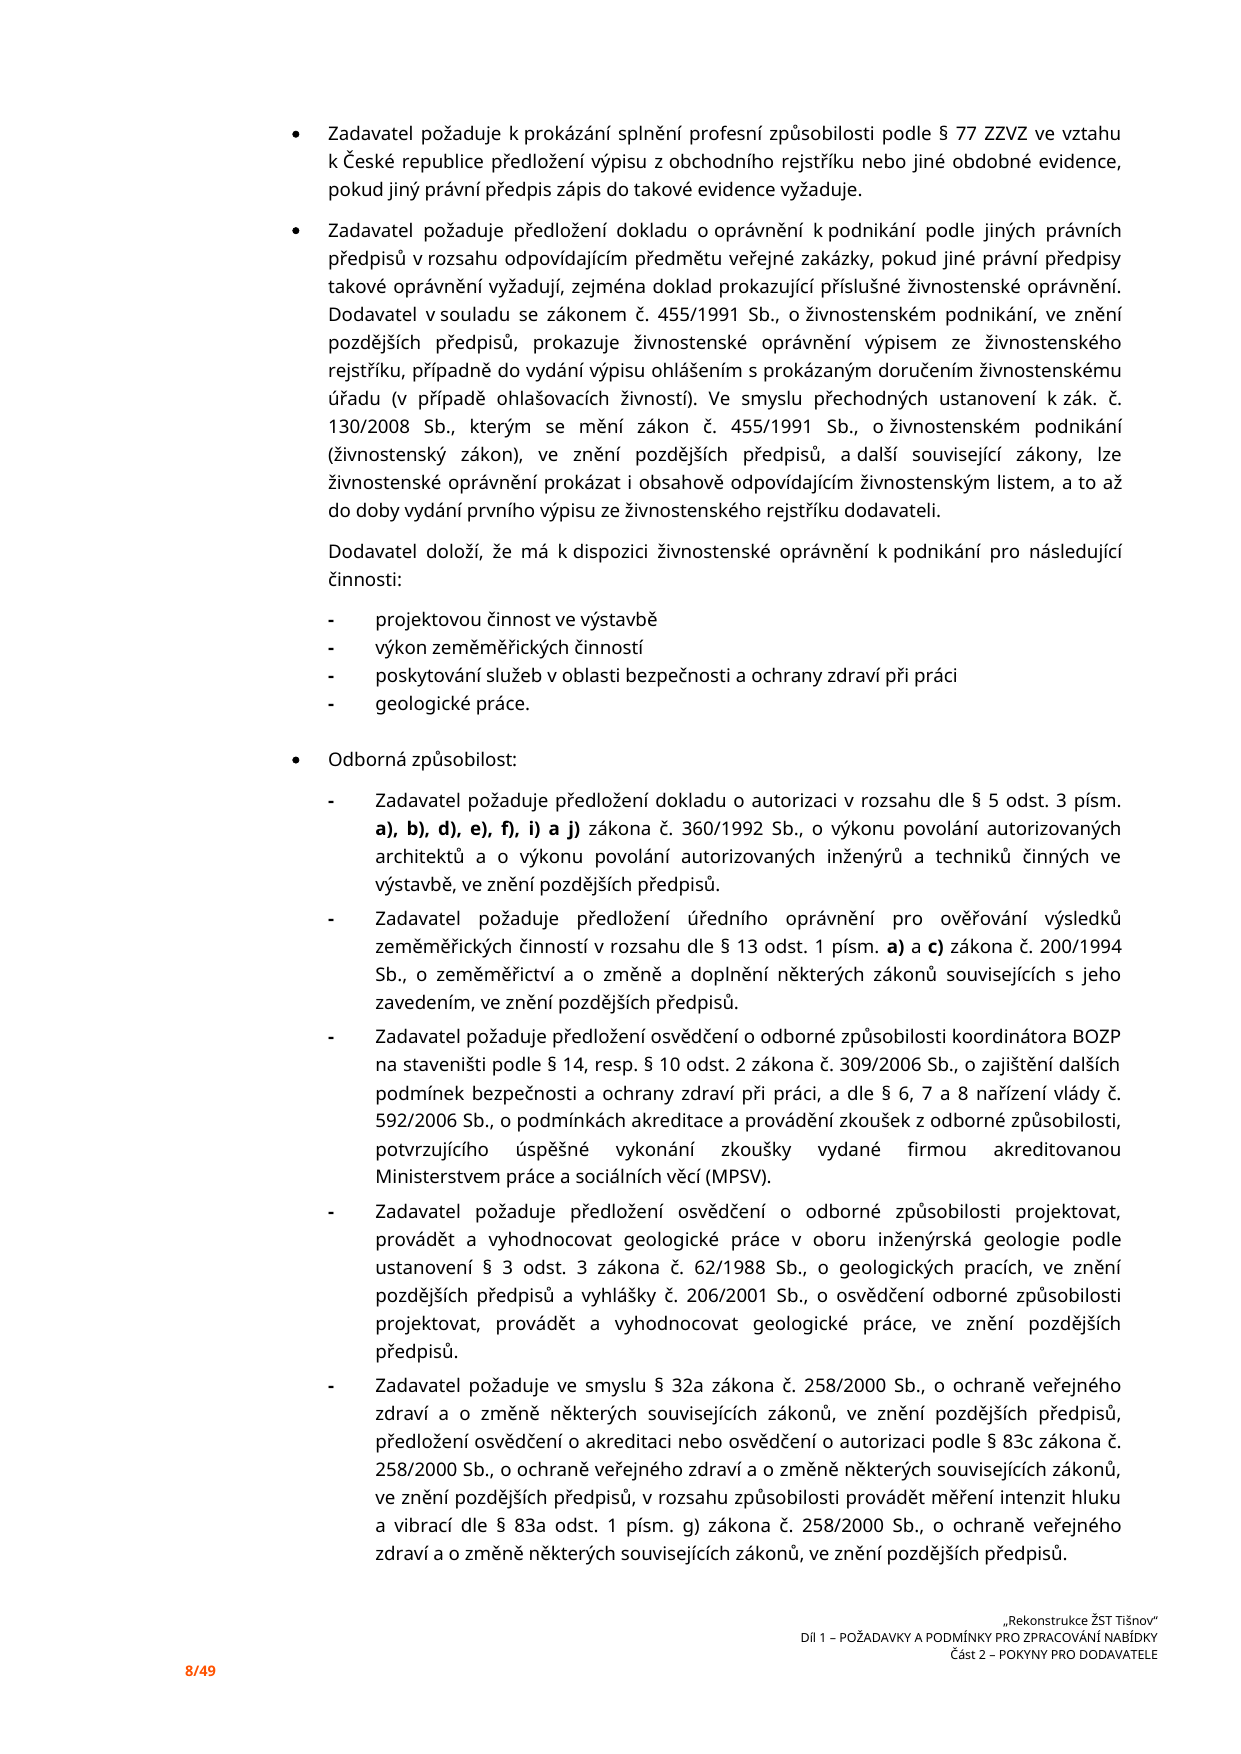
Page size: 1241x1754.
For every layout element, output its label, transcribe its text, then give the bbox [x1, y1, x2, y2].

text Zadavatel požaduje předložení dokladu o autorizaci v rozsahu dle § 5 odst. 3 písm. a), b), d), e), f), i) a j) zákona č. 360/1992 Sb., o výkonu povolání autorizovaných architektů a o výkonu povolání autorizovaných inženýrů a techniků činných ve výstavbě, ve znění pozdějších předpisů. [328, 787, 1122, 897]
text výkon zeměměřických činností [328, 634, 1122, 660]
text Zadavatel požaduje předložení osvědčení o odborné způsobilosti projektovat, provádět a vyhodnocovat geologické práce v oboru inženýrská geologie podle ustanovení § 3 odst. 3 zákona č. 62/1988 Sb., o geologických pracích, ve znění pozdějších předpisů a vyhlášky č. 206/2001 Sb., o osvědčení odborné způsobilosti projektovat, provádět a vyhodnocovat geologické práce, ve znění pozdějších předpisů. [328, 1198, 1122, 1364]
text Zadavatel požaduje k prokázání splnění profesní způsobilosti podle § 77 ZZVZ ve vztahu k České republice předložení výpisu z obchodního rejstříku nebo jiné obdobné evidence, pokud jiný právní předpis zápis do takové evidence vyžaduje. [292, 121, 1122, 202]
text Zadavatel požaduje předložení dokladu o oprávnění k podnikání podle jiných právních předpisů v rozsahu odpovídajícím předmětu veřejné zakázky, pokud jiné právní předpisy takové oprávnění vyžadují, zejména doklad prokazující příslušné živnostenské oprávnění. Dodavatel v souladu se zákonem č. 455/1991 Sb., o živnostenském podnikání, ve znění pozdějších předpisů, prokazuje živnostenské oprávnění výpisem ze živnostenského rejstříku, případně do vydání výpisu ohlášením s prokázaným doručením živnostenskému úřadu (v případě ohlašovacích živností). Ve smyslu přechodných ustanovení k zák. č. 130/2008 Sb., kterým se mění zákon č. 455/1991 Sb., o živnostenském podnikání (živnostenský zákon), ve znění pozdějších předpisů, a další související zákony, lze živnostenské oprávnění prokázat i obsahově odpovídajícím živnostenským listem, a to až do doby vydání prvního výpisu ze živnostenského rejstříku dodavateli. [292, 217, 1122, 523]
text Zadavatel požaduje předložení osvědčení o odborné způsobilosti koordinátora BOZP na staveništi podle § 14, resp. § 10 odst. 2 zákona č. 309/2006 Sb., o zajištění dalších podmínek bezpečnosti a ochrany zdraví při práci, a dle § 6, 7 a 8 nařízení vlády č. 592/2006 Sb., o podmínkách akreditace a provádění zkoušek z odborné způsobilosti, potvrzujícího úspěšné vykonání zkoušky vydané firmou akreditovanou Ministerstvem práce a sociálních věcí (MPSV). [328, 1024, 1122, 1189]
text Dodavatel doloží, že má k dispozici živnostenské oprávnění k podnikání pro následující činnosti: [328, 538, 1122, 591]
text geologické práce. [328, 691, 1122, 716]
text Zadavatel požaduje předložení úředního oprávnění pro ověřování výsledků zeměměřických činností v rozsahu dle § 13 odst. 1 písm. a) a c) zákona č. 200/1994 Sb., o zeměměřictví a o změně a doplnění některých zákonů souvisejících s jeho zavedením, ve znění pozdějších předpisů. [328, 905, 1122, 1015]
text Odborná způsobilost: [292, 747, 1122, 772]
text projektovou činnost ve výstavbě [328, 606, 1122, 632]
text poskytování služeb v oblasti bezpečnosti a ochrany zdraví při práci [328, 662, 1122, 688]
text Zadavatel požaduje ve smyslu § 32a zákona č. 258/2000 Sb., o ochraně veřejného zdraví a o změně některých souvisejících zákonů, ve znění pozdějších předpisů, předložení osvědčení o akreditaci nebo osvědčení o autorizaci podle § 83c zákona č. 258/2000 Sb., o ochraně veřejného zdraví a o změně některých souvisejících zákonů, ve znění pozdějších předpisů, v rozsahu způsobilosti provádět měření intenzit hluku a vibrací dle § 83a odst. 1 písm. g) zákona č. 258/2000 Sb., o ochraně veřejného zdraví a o změně některých souvisejících zákonů, ve znění pozdějších předpisů. [328, 1372, 1122, 1566]
